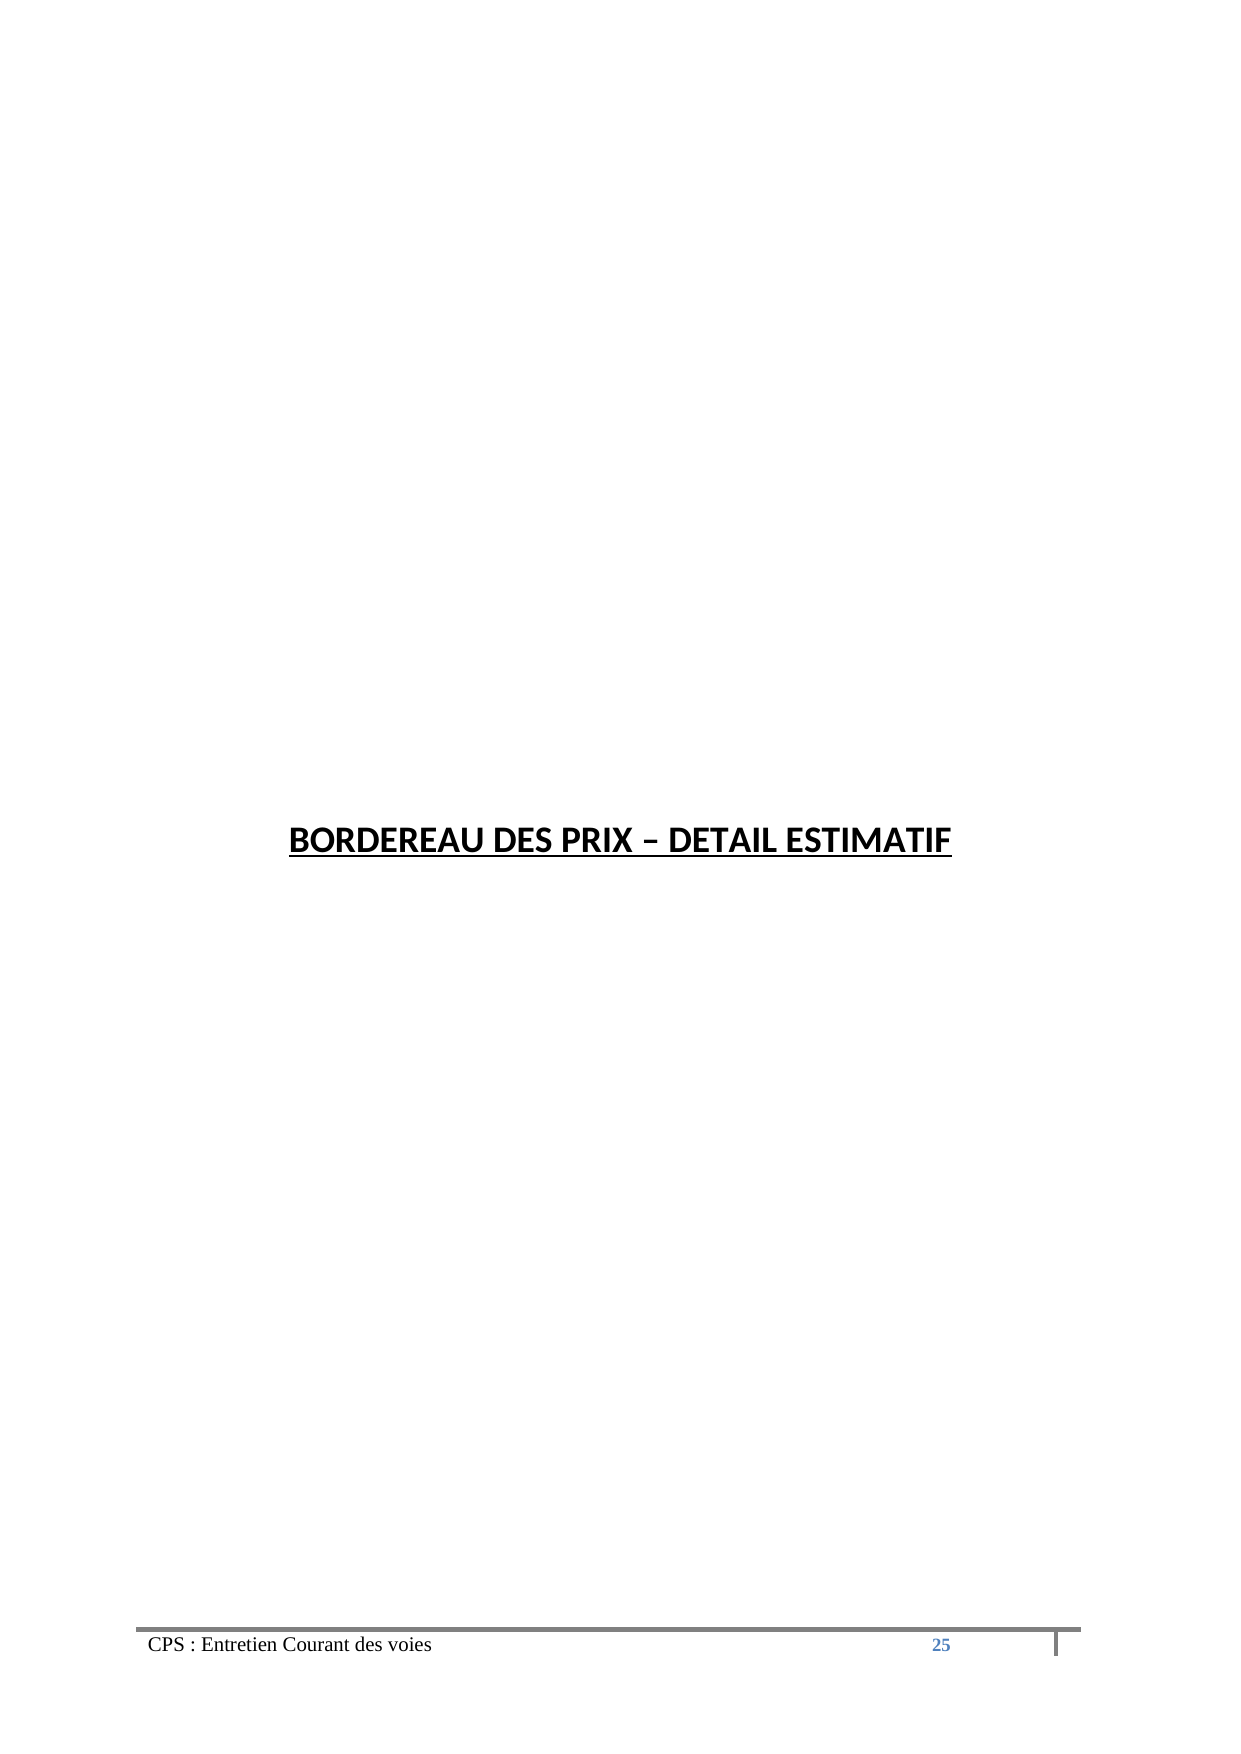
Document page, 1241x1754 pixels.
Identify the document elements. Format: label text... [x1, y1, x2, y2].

text BORDEREAU DES PRIX – DETAIL ESTIMATIF [148, 816, 1093, 862]
